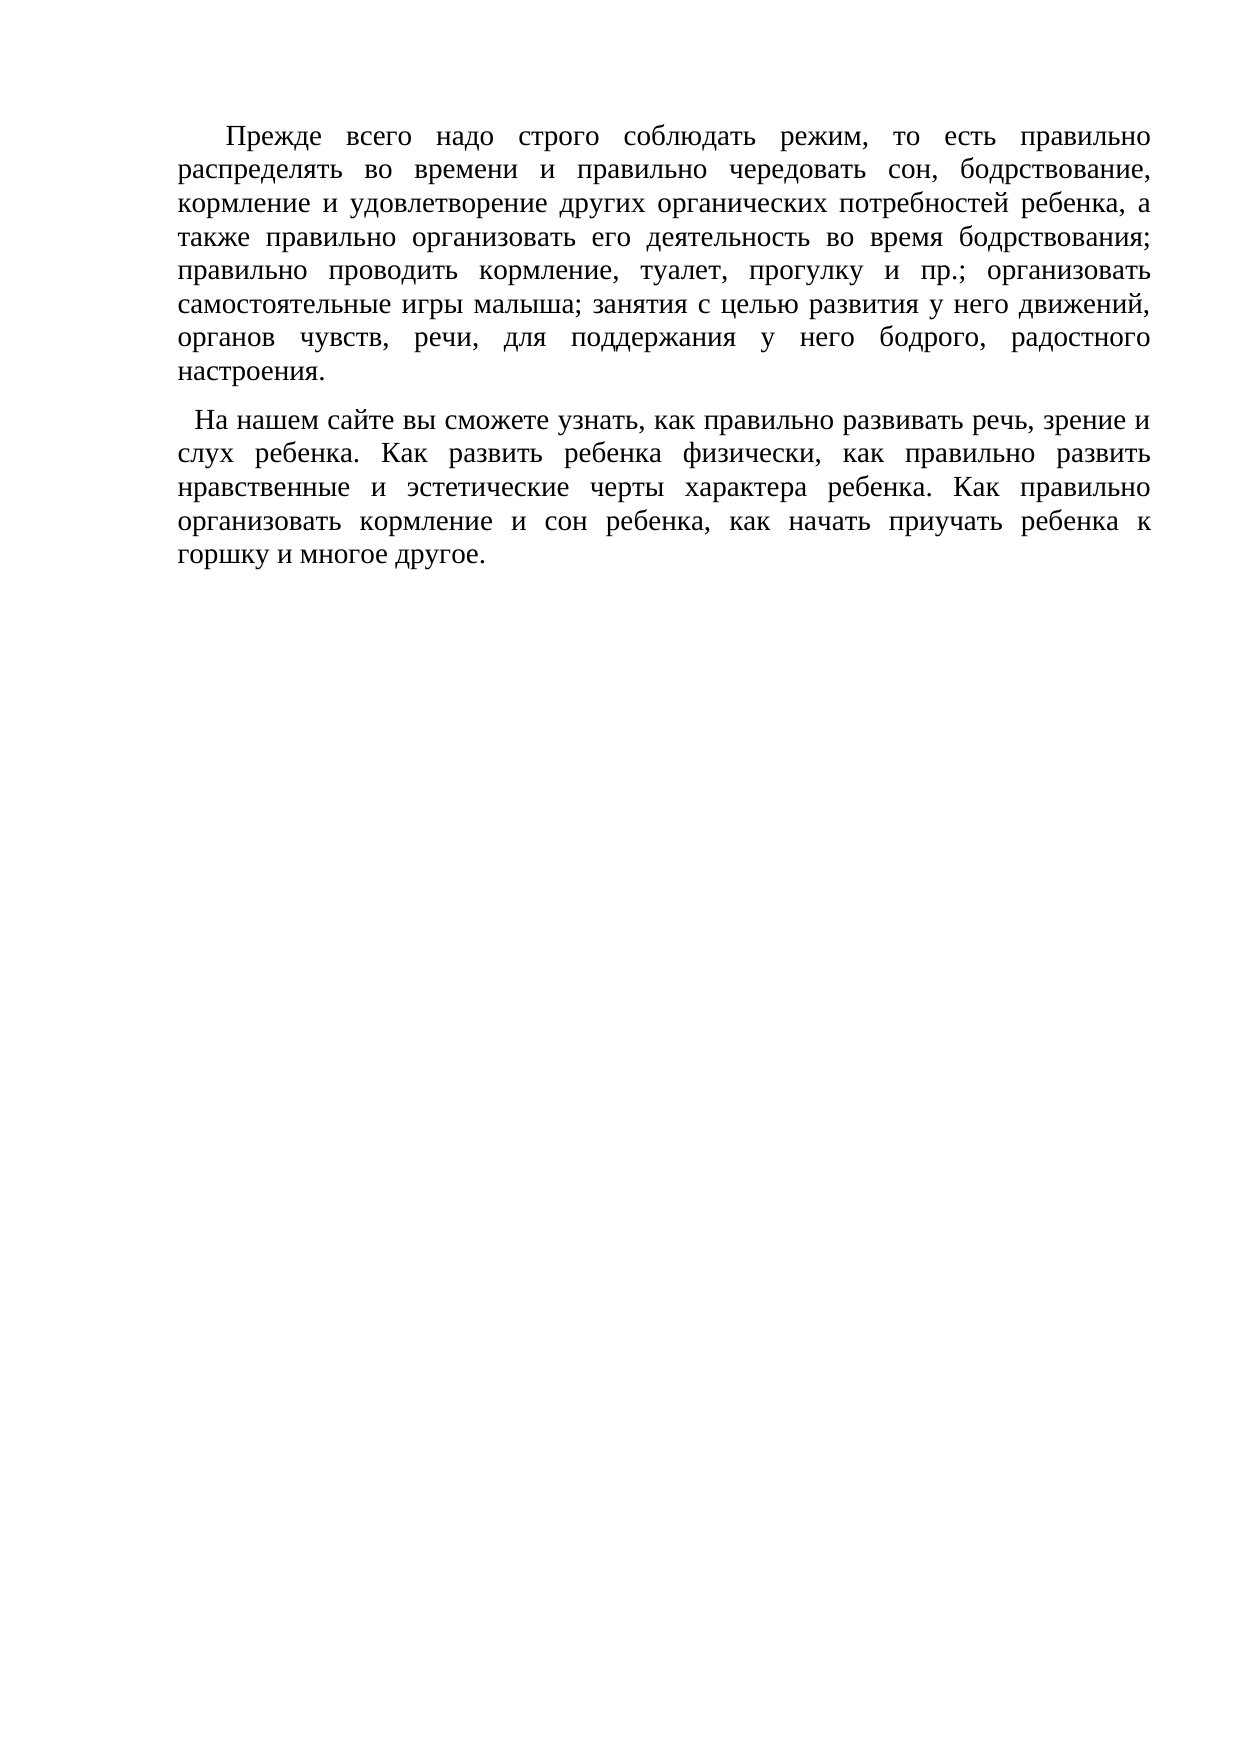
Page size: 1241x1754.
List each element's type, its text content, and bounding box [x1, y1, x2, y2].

text Прежде всего надо строго соблюдать режим, то есть правильно распределять во времени и правильно чередовать сон, бодрствование, кормление и удовлетворение других органических потребностей ребенка, а также правильно организовать его деятельность во время бодрствования; правильно проводить кормление, туалет, прогулку и пр.; организовать самостоятельные игры малыша; занятия с целью развития у него движений, органов чувств, речи, для поддержания у него бодрого, радостного настроения. [177, 118, 1152, 386]
text На нашем сайте вы сможете узнать, как правильно развивать речь, зрение и слух ребенка. Как развить ребенка физически, как правильно развить нравственные и эстетические черты характера ребенка. Как правильно организовать кормление и сон ребенка, как начать приучать ребенка к горшку и многое другое. [177, 402, 1152, 570]
